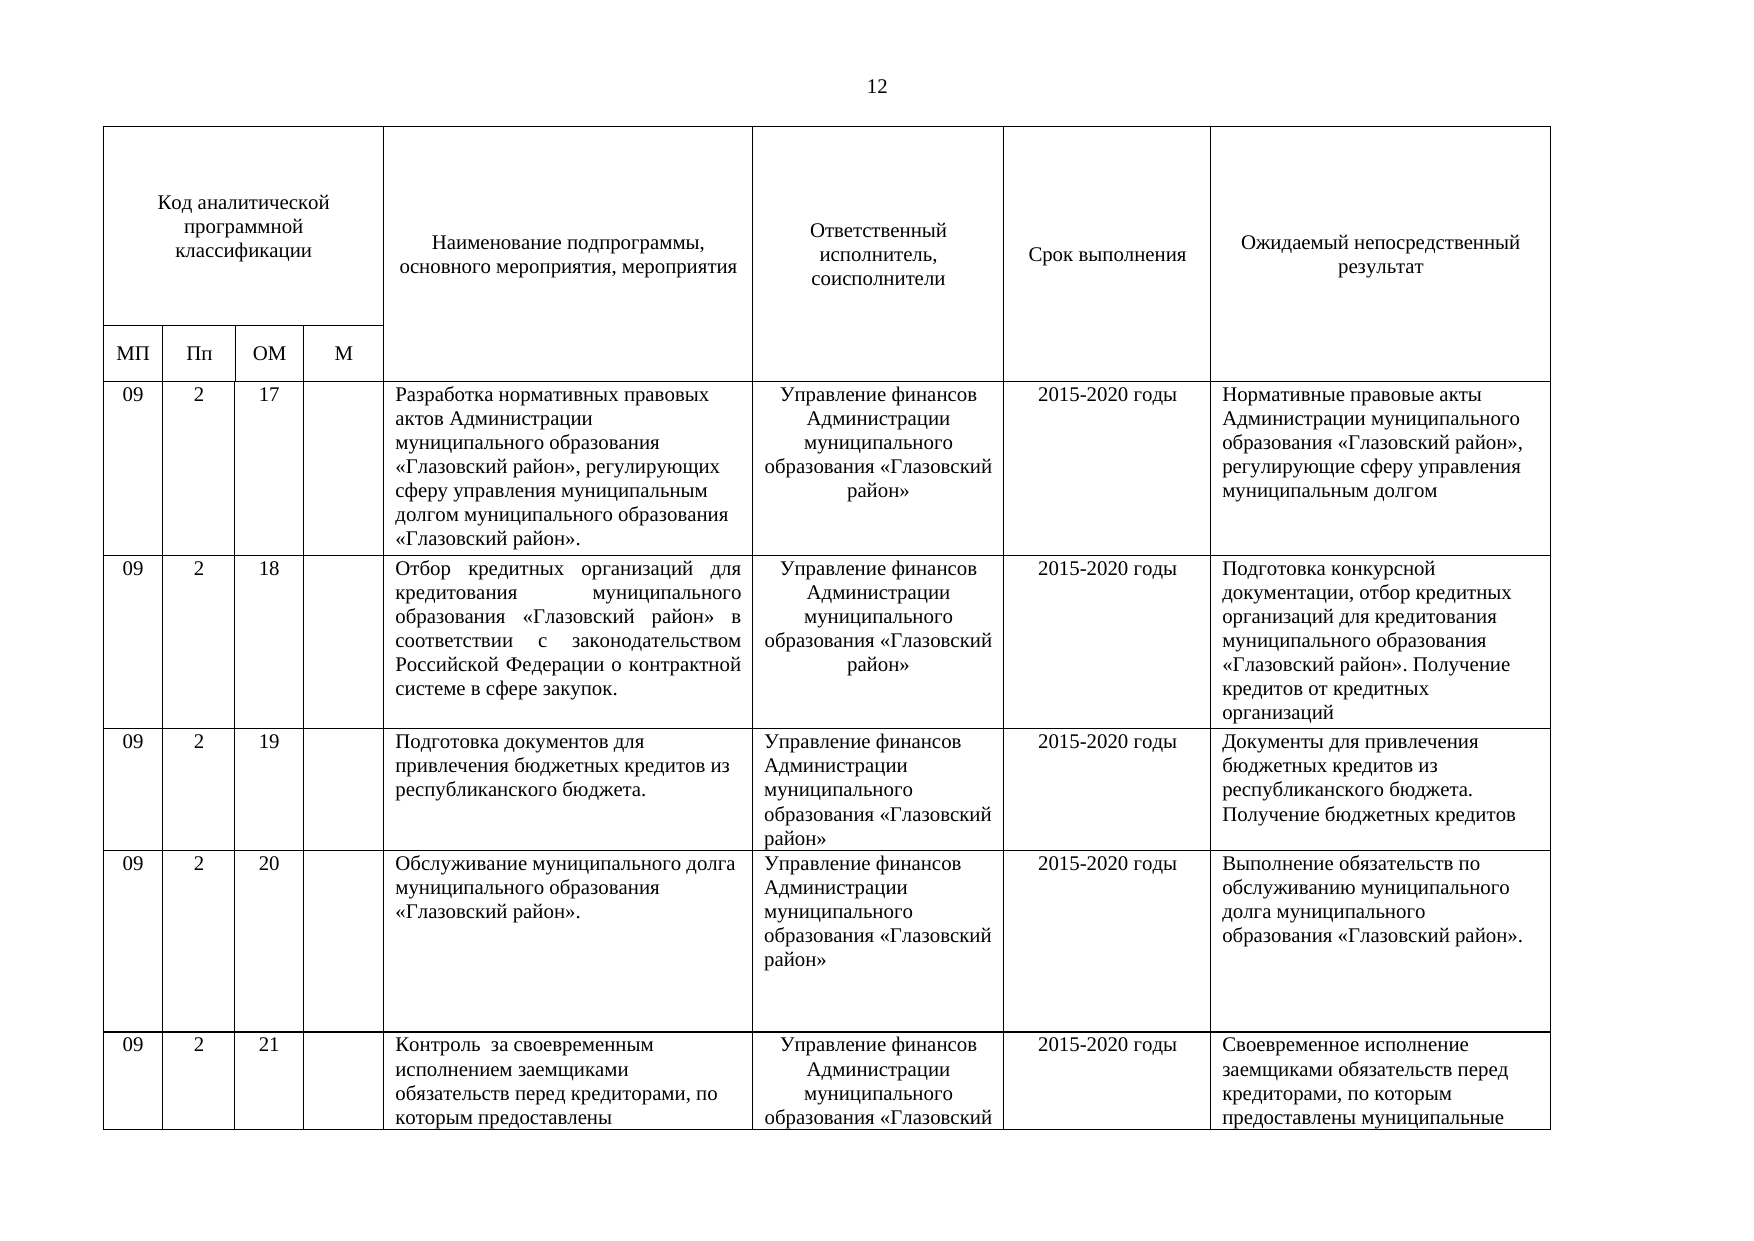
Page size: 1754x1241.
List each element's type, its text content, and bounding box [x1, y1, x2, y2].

table_cell Отбор кредитных организаций для кредитования муниципального образования «Глазовский район» в соответствии с законодательством Российской Федерации о контрактной системе в сфере закупок. [384, 556, 752, 728]
table_cell Выполнение обязательств по обслуживанию муниципального долга муниципального образования «Глазовский район». [1211, 851, 1550, 1031]
table_cell Обслуживание муниципального долга муниципального образования «Глазовский район». [384, 851, 752, 1031]
table_header Срок выполнения [1004, 127, 1210, 381]
table_cell 17 [235, 382, 303, 554]
table_cell 2 [163, 851, 234, 1031]
table_cell Управление финансов Администрации муниципального образования «Глазовский район» [753, 851, 1003, 1031]
table_cell Документы для привлечения бюджетных кредитов из республиканского бюджета. Получение бюджетных кредитов [1211, 729, 1550, 849]
table_cell 2015-2020 годы [1004, 729, 1210, 849]
table_cell 09 [104, 729, 162, 849]
table_cell 2 [163, 556, 234, 728]
table_cell Управление финансов Администрации муниципального образования «Глазовский район» [753, 382, 1003, 554]
table_cell Своевременное исполнение заемщиками обязательств перед кредиторами, по которым предоставлены муниципальные гарантии муниципального образования «Глазовский район». [1211, 1033, 1550, 1129]
table_cell 20 [235, 851, 303, 1031]
table_cell 2 [163, 1033, 234, 1129]
table_cell ОМ [236, 326, 303, 381]
table_cell 09 [104, 382, 162, 554]
table_header Наименование подпрограммы, основного мероприятия, мероприятия [384, 127, 752, 381]
table_cell 09 [104, 556, 162, 728]
table_cell Подготовка конкурсной документации, отбор кредитных организаций для кредитования муниципального образования «Глазовский район». Получение кредитов от кредитных организаций [1211, 556, 1550, 728]
table_cell [304, 382, 383, 554]
table_cell [304, 1033, 383, 1129]
table_cell 2015-2020 годы [1004, 556, 1210, 728]
table_cell Подготовка документов для привлечения бюджетных кредитов из республиканского бюджета. [384, 729, 752, 849]
table_cell Контроль за своевременным исполнением заемщиками обязательств перед кредиторами, по которым предоставлены муниципальные гарантии муниципального образования «Глазовский район». [384, 1033, 752, 1129]
table_cell Управление финансов Администрации муниципального образования «Глазовский район», органы местного самоуправления Глазовского района [753, 1033, 1003, 1129]
table_cell Нормативные правовые акты Администрации муниципального образования «Глазовский район», регулирующие сферу управления муниципальным долгом [1211, 382, 1550, 554]
table_cell Управление финансов Администрации муниципального образования «Глазовский район» [753, 556, 1003, 728]
table_cell [304, 729, 383, 849]
table_cell Управление финансов Администрации муниципального образования «Глазовский район» [753, 729, 1003, 849]
table_cell 2 [163, 382, 234, 554]
table_cell 09 [104, 851, 162, 1031]
table_cell Пп [163, 326, 235, 381]
table_cell 2015-2020 годы [1004, 851, 1210, 1031]
table_cell 19 [235, 729, 303, 849]
table_cell [304, 556, 383, 728]
table_cell 2015-2020 годы [1004, 1033, 1210, 1129]
table_header Ответственный исполнитель, соисполнители [753, 127, 1003, 381]
table_header Код аналитической программной классификации [104, 127, 383, 325]
table_cell МП [104, 326, 162, 381]
table_cell 2015-2020 годы [1004, 382, 1210, 554]
table_cell Разработка нормативных правовых актов Администрации муниципального образования «Глазовский район», регулирующих сферу управления муниципальным долгом муниципального образования «Глазовский район». [384, 382, 752, 554]
table_cell М [304, 326, 383, 381]
table_cell [304, 851, 383, 1031]
table_cell 2 [163, 729, 234, 849]
table_cell 21 [235, 1033, 303, 1129]
table_cell 09 [104, 1033, 162, 1129]
table_cell 18 [235, 556, 303, 728]
table_header Ожидаемый непосредственный результат [1211, 127, 1550, 381]
